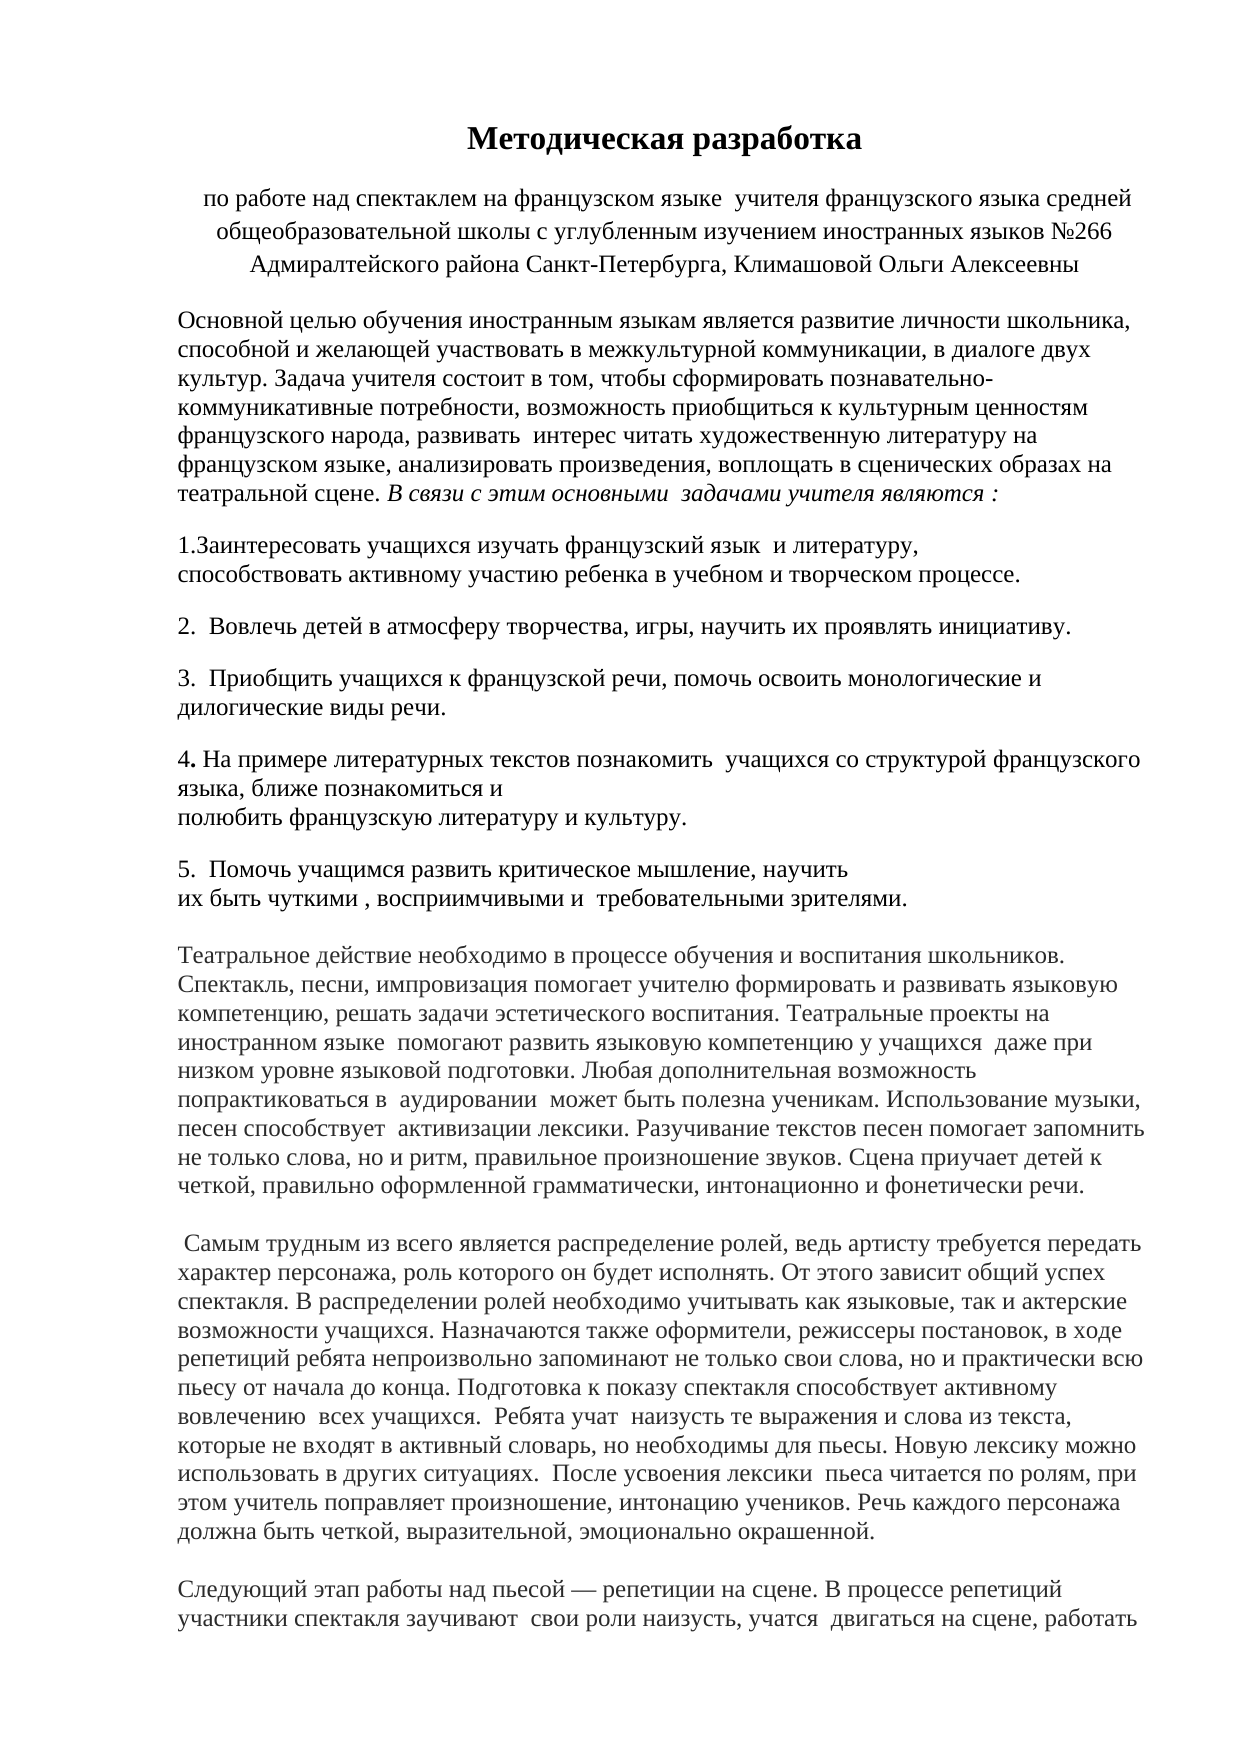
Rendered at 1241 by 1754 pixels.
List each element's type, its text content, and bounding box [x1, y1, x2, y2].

text Методическая разработка [177, 118, 1152, 156]
text 1.Заинтересовать учащихся изучать французский язык и литературу, способствовать активному участию ребенка в учебном и творческом процессе. [177, 530, 1152, 588]
text 5. Помочь учащимся развить критическое мышление, научить их быть чуткими , восприимчивыми и требовательными зрителями. [177, 854, 1152, 911]
text Основной целью обучения иностранным языкам является развитие личности школьника, способной и желающей участвовать в межкультурной коммуникации, в диалоге двух культур. Задача учителя состоит в том, чтобы сформировать познавательно-коммуникативные потребности, возможность приобщиться к культурным ценностям французского народа, развивать интерес читать художественную литературу на французском языке, анализировать произведения, воплощать в сценических образах на театральной сцене. В связи с этим основными задачами учителя являются : [177, 306, 1152, 507]
text Театральное действие необходимо в процессе обучения и воспитания школьников. Спектакль, песни, импровизация помогает учителю формировать и развивать языковую компетенцию, решать задачи эстетического воспитания. Театральные проекты на иностранном языке помогают развить языковую компетенцию у учащихся даже при низком уровне языковой подготовки. Любая дополнительная возможность попрактиковаться в аудировании может быть полезна ученикам. Использование музыки, песен способствует активизации лексики. Разучивание текстов песен помогает запомнить не только слова, но и ритм, правильное произношение звуков. Сцена приучает детей к четкой, правильно оформленной грамматически, интонационно и фонетически речи. [177, 941, 1152, 1199]
text 3. Приобщить учащихся к французской речи, помочь освоить монологические и дилогические виды речи. [177, 663, 1152, 721]
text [177, 1574, 1152, 1631]
text Самым трудным из всего является распределение ролей, ведь артисту требуется передать характер персонажа, роль которого он будет исполнять. От этого зависит общий успех спектакля. В распределении ролей необходимо учитывать как языковые, так и актерские возможности учащихся. Назначаются также оформители, режиссеры постановок, в ходе репетиций ребята непроизвольно запоминают не только свои слова, но и практически всю пьесу от начала до конца. Подготовка к показу спектакля способствует активному вовлечению всех учащихся. Ребята учат наизусть те выражения и слова из текста, которые не входят в активный словарь, но необходимы для пьесы. Новую лексику можно использовать в других ситуациях. После усвоения лексики пьеса читается по ролям, при этом учитель поправляет произношение, интонацию учеников. Речь каждого персонажа должна быть четкой, выразительной, эмоционально окрашенной. [177, 1228, 1152, 1545]
text 4. На примере литературных текстов познакомить учащихся со структурой французского языка, ближе познакомиться и полюбить французскую литературу и культуру. [177, 744, 1152, 831]
text 2. Вовлечь детей в атмосферу творчества, игры, научить их проявлять инициативу. [177, 611, 1152, 640]
text по работе над спектаклем на французском языке учителя французского языка средней общеобразовательной школы с углубленным изучением иностранных языков №266 Адмиралтейского района Санкт-Петербурга, Климашовой Ольги Алексеевны [177, 183, 1152, 278]
